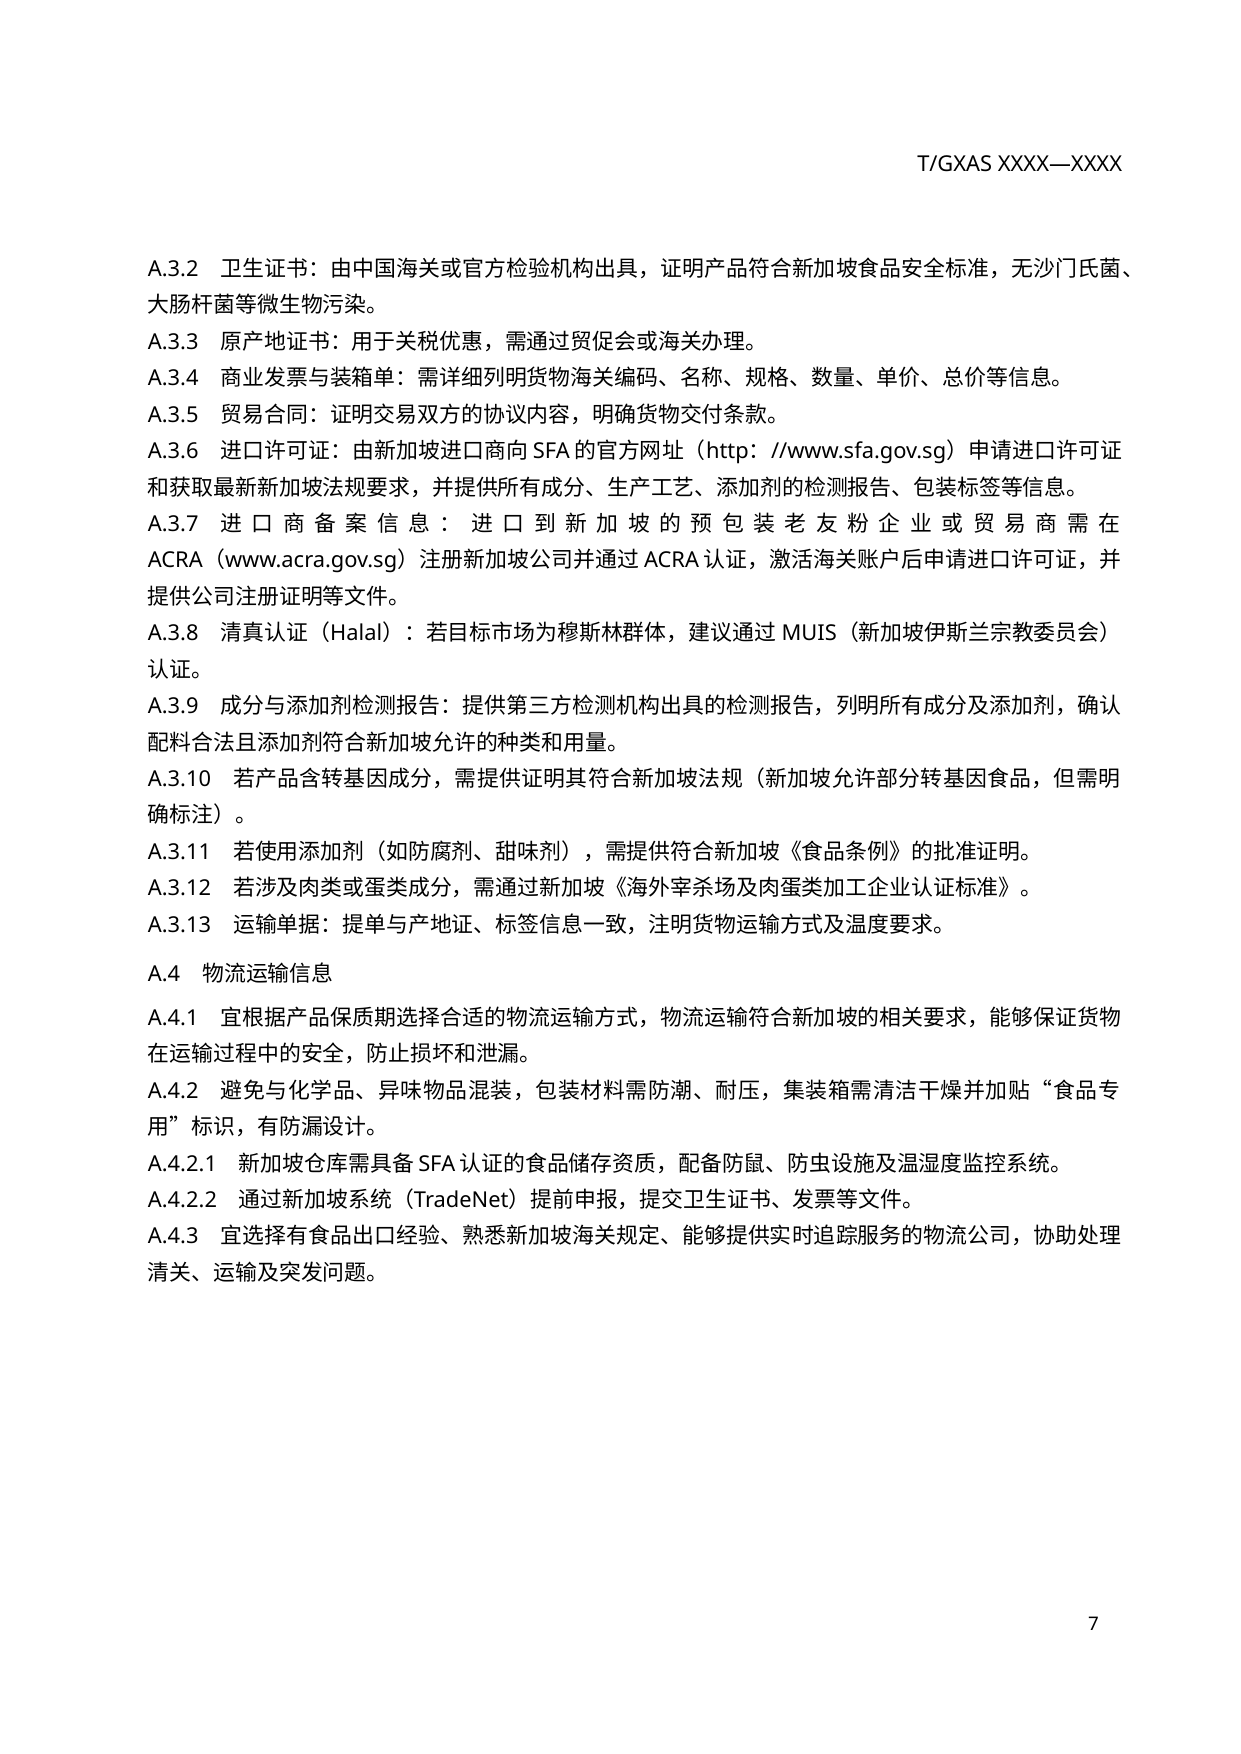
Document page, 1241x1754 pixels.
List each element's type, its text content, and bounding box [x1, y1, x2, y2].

text 进口商备案信息：进口到新加坡的预包装老友粉企业或贸易商需在ACRA（www.acra.gov.sg）注册新加坡公司并通过ACRA认证，激活海关账户后申请进口许可证，并提供公司注册证明等文件。 [148, 506, 1122, 611]
text 清真认证（Halal）：若目标市场为穆斯林群体，建议通过MUIS（新加坡伊斯兰宗教委员会）认证。 [148, 615, 1122, 683]
text 商业发票与装箱单：需详细列明货物海关编码、名称、规格、数量、单价、总价等信息。 [148, 360, 1122, 392]
text 若产品含转基因成分，需提供证明其符合新加坡法规（新加坡允许部分转基因食品，但需明确标注）。 [148, 761, 1122, 829]
text 进口许可证：由新加坡进口商向SFA的官方网址（http：//www.sfa.gov.sg）申请进口许可证和获取最新新加坡法规要求，并提供所有成分、生产工艺、添加剂的检测报告、包装标签等信息。 [148, 433, 1122, 501]
text 物流运输信息 [148, 956, 1122, 987]
text 若涉及肉类或蛋类成分，需通过新加坡《海外宰杀场及肉蛋类加工企业认证标准》。 [148, 870, 1122, 902]
text 宜选择有食品出口经验、熟悉新加坡海关规定、能够提供实时追踪服务的物流公司，协助处理清关、运输及突发问题。 [148, 1218, 1122, 1287]
text 若使用添加剂（如防腐剂、甜味剂），需提供符合新加坡《食品条例》的批准证明。 [148, 834, 1122, 866]
text 成分与添加剂检测报告：提供第三方检测机构出具的检测报告，列明所有成分及添加剂，确认配料合法且添加剂符合新加坡允许的种类和用量。 [148, 688, 1122, 756]
text 通过新加坡系统（TradeNet）提前申报，提交卫生证书、发票等文件。 [148, 1182, 1122, 1214]
text 避免与化学品、异味物品混装，包装材料需防潮、耐压，集装箱需清洁干燥并加贴“食品专用”标识，有防漏设计。 [148, 1073, 1122, 1141]
text 贸易合同：证明交易双方的协议内容，明确货物交付条款。 [148, 397, 1122, 428]
text 宜根据产品保质期选择合适的物流运输方式，物流运输符合新加坡的相关要求，能够保证货物在运输过程中的安全，防止损坏和泄漏。 [148, 1000, 1122, 1068]
text 运输单据：提单与产地证、标签信息一致，注明货物运输方式及温度要求。 [148, 907, 1122, 938]
text 新加坡仓库需具备SFA认证的食品储存资质，配备防鼠、防虫设施及温湿度监控系统。 [148, 1146, 1122, 1177]
text 卫生证书：由中国海关或官方检验机构出具，证明产品符合新加坡食品安全标准，无沙门氏菌、大肠杆菌等微生物污染。 [148, 251, 1122, 319]
text 原产地证书：用于关税优惠，需通过贸促会或海关办理。 [148, 324, 1122, 356]
